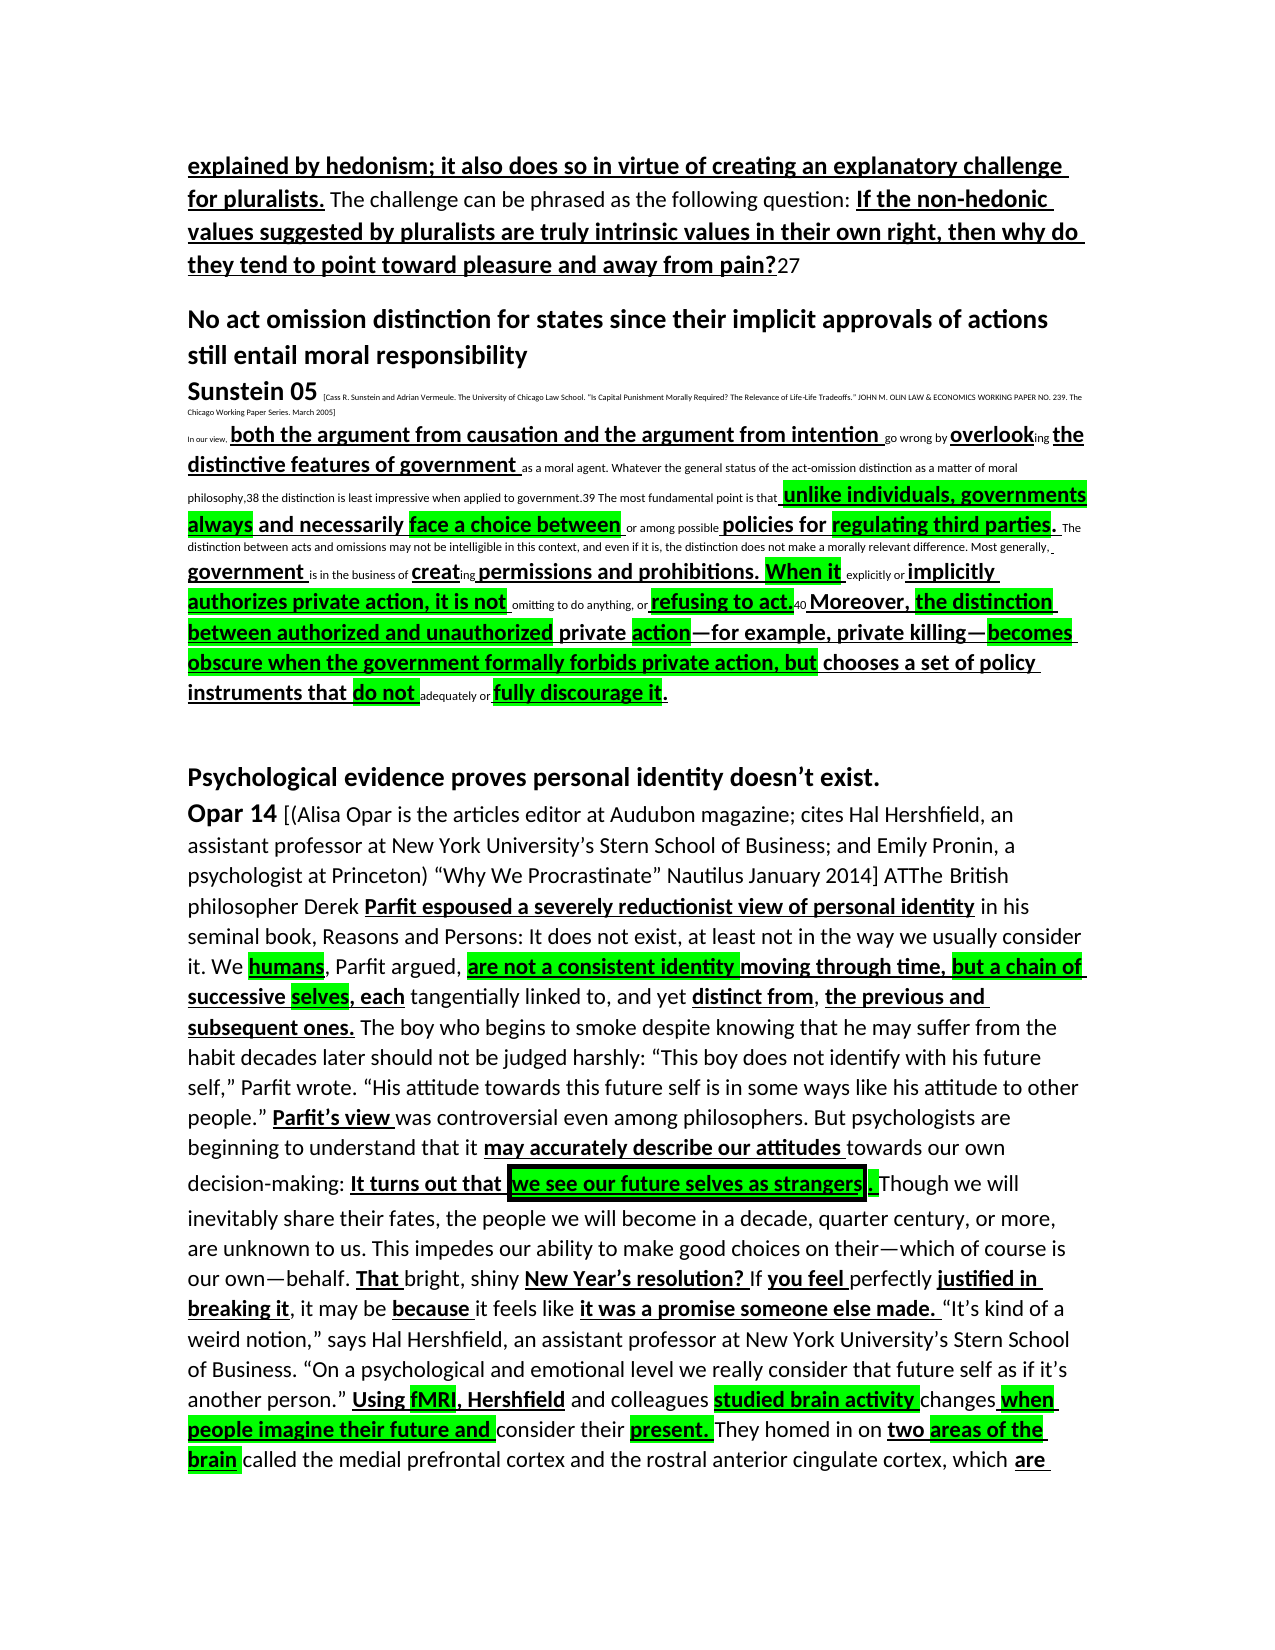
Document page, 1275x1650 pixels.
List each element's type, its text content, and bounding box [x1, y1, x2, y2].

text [187, 150, 1087, 279]
subtitle Psychological evidence proves personal identity doesn’t exist. [187, 725, 1087, 793]
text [187, 796, 1087, 1474]
text No act omission distinction for states since their implicit approvals of actions still entail moral responsibility Sunstein 05 [Cass R. Sunstein and Adrian Vermeule. The University of Chicago Law School. “Is Capital Punishment Morally Required? The Relevance of Life‐Life Tradeoffs.” JOHN M. OLIN LAW & ECONOMICS WORKING PAPER NO. 239. The Chicago Working Paper Series. March 2005] In our view, both the argument from causation and the argument from intention go wrong by overlooking the distinctive features of government as a moral agent. Whatever the general status of the act-omission distinction as a matter of moral philosophy,38 the distinction is least impressive when applied to government.39 The most fundamental point is that unlike individuals, governments always and necessarily face a choice between or among possible policies for regulating third parties. The distinction between acts and omissions may not be intelligible in this context, and even if it is, the distinction does not make a morally relevant difference. Most generally, government is in the business of creating permissions and prohibitions. When it explicitly or implicitly authorizes private action, it is not omitting to do anything, or refusing to act.40 Moreover, the distinction between authorized and unauthorized private action—for example, private killing—becomes obscure when the government formally forbids private action, but chooses a set of policy instruments that do not adequately or fully discourage it. [187, 302, 1087, 706]
